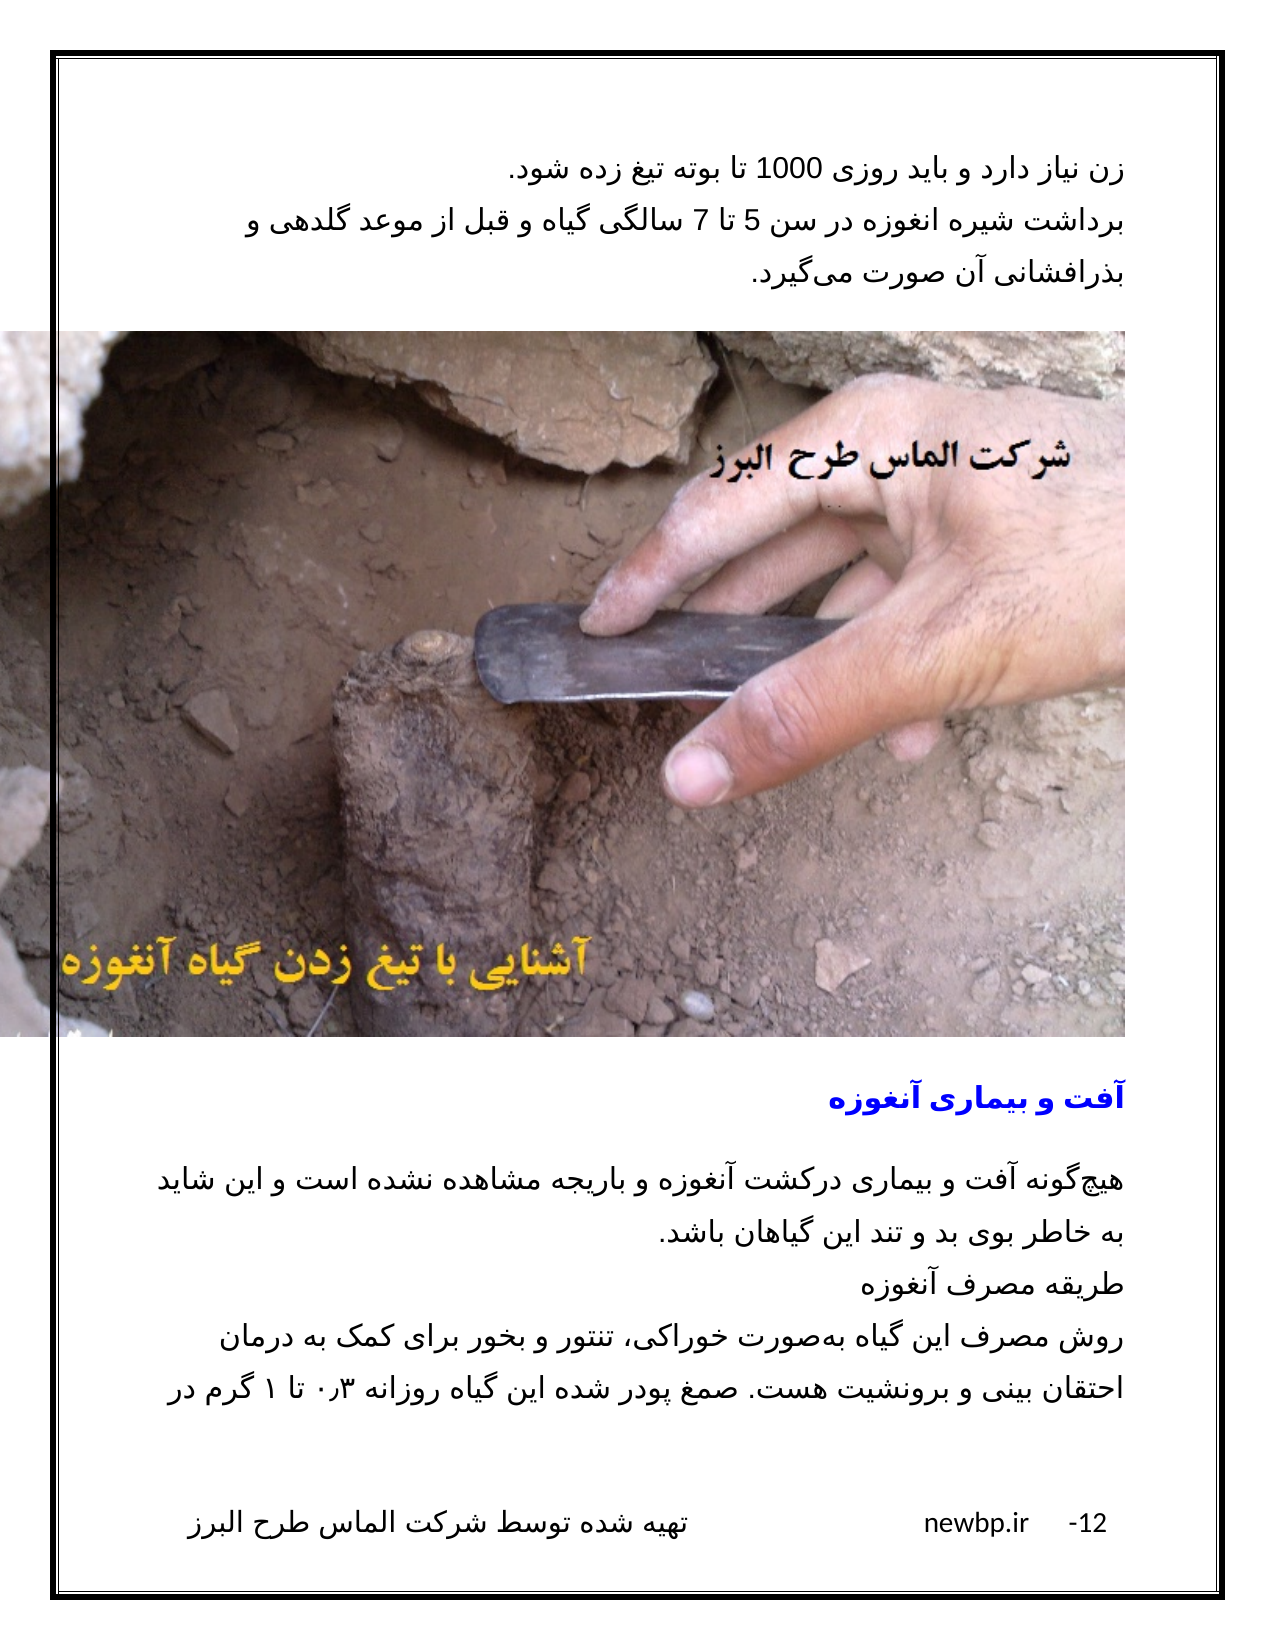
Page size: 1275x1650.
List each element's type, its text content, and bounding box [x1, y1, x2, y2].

picture [0, 331, 50, 1037]
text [150, 1161, 1125, 1405]
picture [59, 331, 1125, 1037]
subtitle آفت و بیماری آنغوزه [150, 1080, 1125, 1115]
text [150, 150, 1125, 289]
